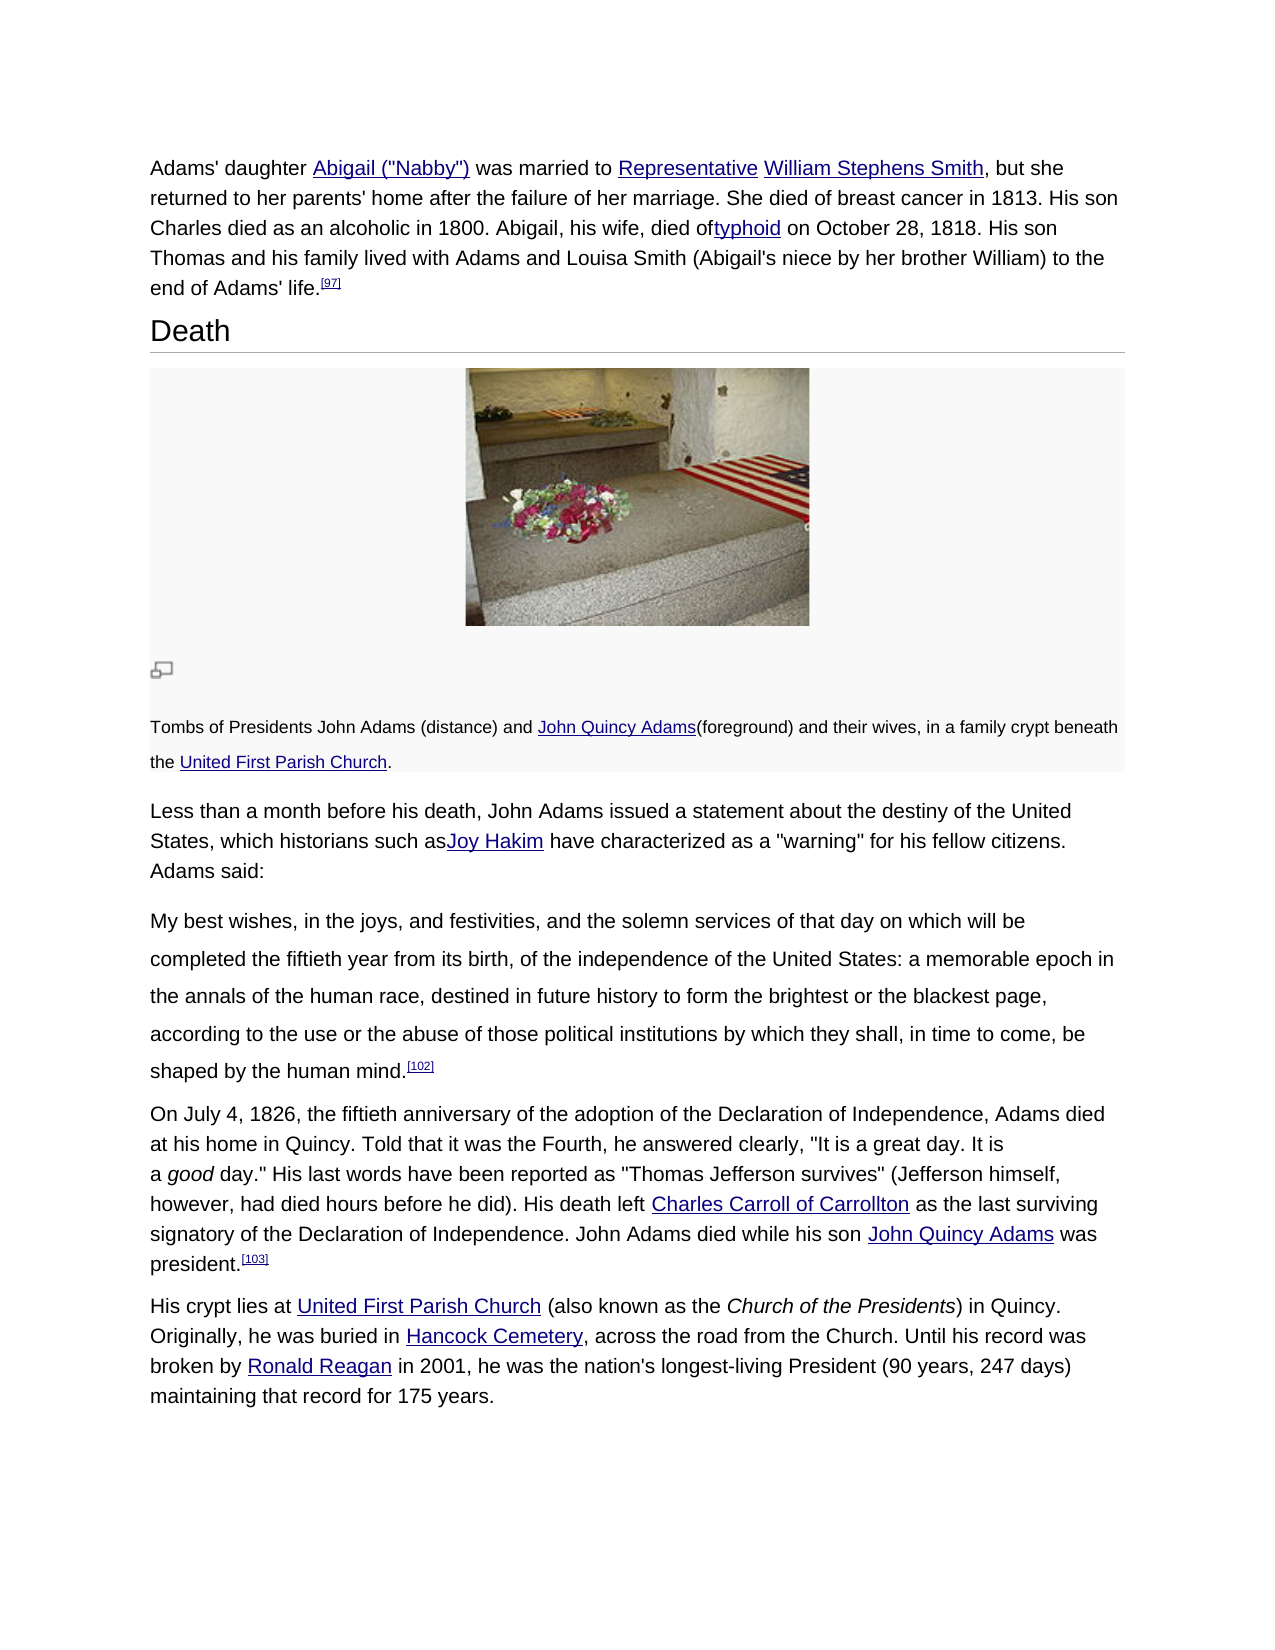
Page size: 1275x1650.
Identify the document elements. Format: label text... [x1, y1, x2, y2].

text His crypt lies at United First Parish Church (also known as the Church of the Presidents) in Quincy. Originally, he was buried in Hancock Cemetery, across the road from the Church. Until his record was broken by Ronald Reagan in 2001, he was the nation's longest-living President (90 years, 247 days) maintaining that record for 175 years. [150, 1288, 1125, 1408]
text On July 4, 1826, the fiftieth anniversary of the adoption of the Declaration of Independence, Adams died at his home in Quincy. Told that it was the Fourth, he answered clearly, "It is a great day. It is a good day." His last words have been reported as "Thomas Jefferson survives" (Jefferson himself, however, had died hours before he did). His death left Charles Carroll of Carrollton as the last surviving signatory of the Declaration of Independence. John Adams died while his son John Quincy Adams was president.[103] [150, 1096, 1125, 1276]
subtitle Death [150, 312, 1125, 352]
picture [465, 368, 810, 626]
text My best wishes, in the joys, and festivities, and the solemn services of that day on which will be completed the fiftieth year from its birth, of the independence of the United States: a memorable epoch in the annals of the human race, destined in future history to form the brightest or the blackest page, according to the use or the abuse of those political institutions by which they shall, in time to come, be shaped by the human mind.[102] [150, 896, 1125, 1083]
text Less than a month before his death, John Adams issued a statement about the destiny of the United States, which historians such asJoy Hakim have characterized as a "warning" for his fellow citizens. Adams said: [150, 793, 1125, 883]
text Tombs of Presidents John Adams (distance) and John Quincy Adams(foreground) and their wives, in a family crypt beneath the United First Parish Church. [150, 702, 1125, 772]
picture [150, 661, 174, 679]
text Adams' daughter Abigail ("Nabby") was married to Representative William Stephens Smith, but she returned to her parents' home after the failure of her marriage. She died of breast cancer in 1813. His son Charles died as an alcoholic in 1800. Abigail, his wife, died oftyphoid on October 28, 1818. His son Thomas and his family lived with Adams and Louisa Smith (Abigail's niece by her brother William) to the end of Adams' life.[97] [150, 150, 1125, 300]
